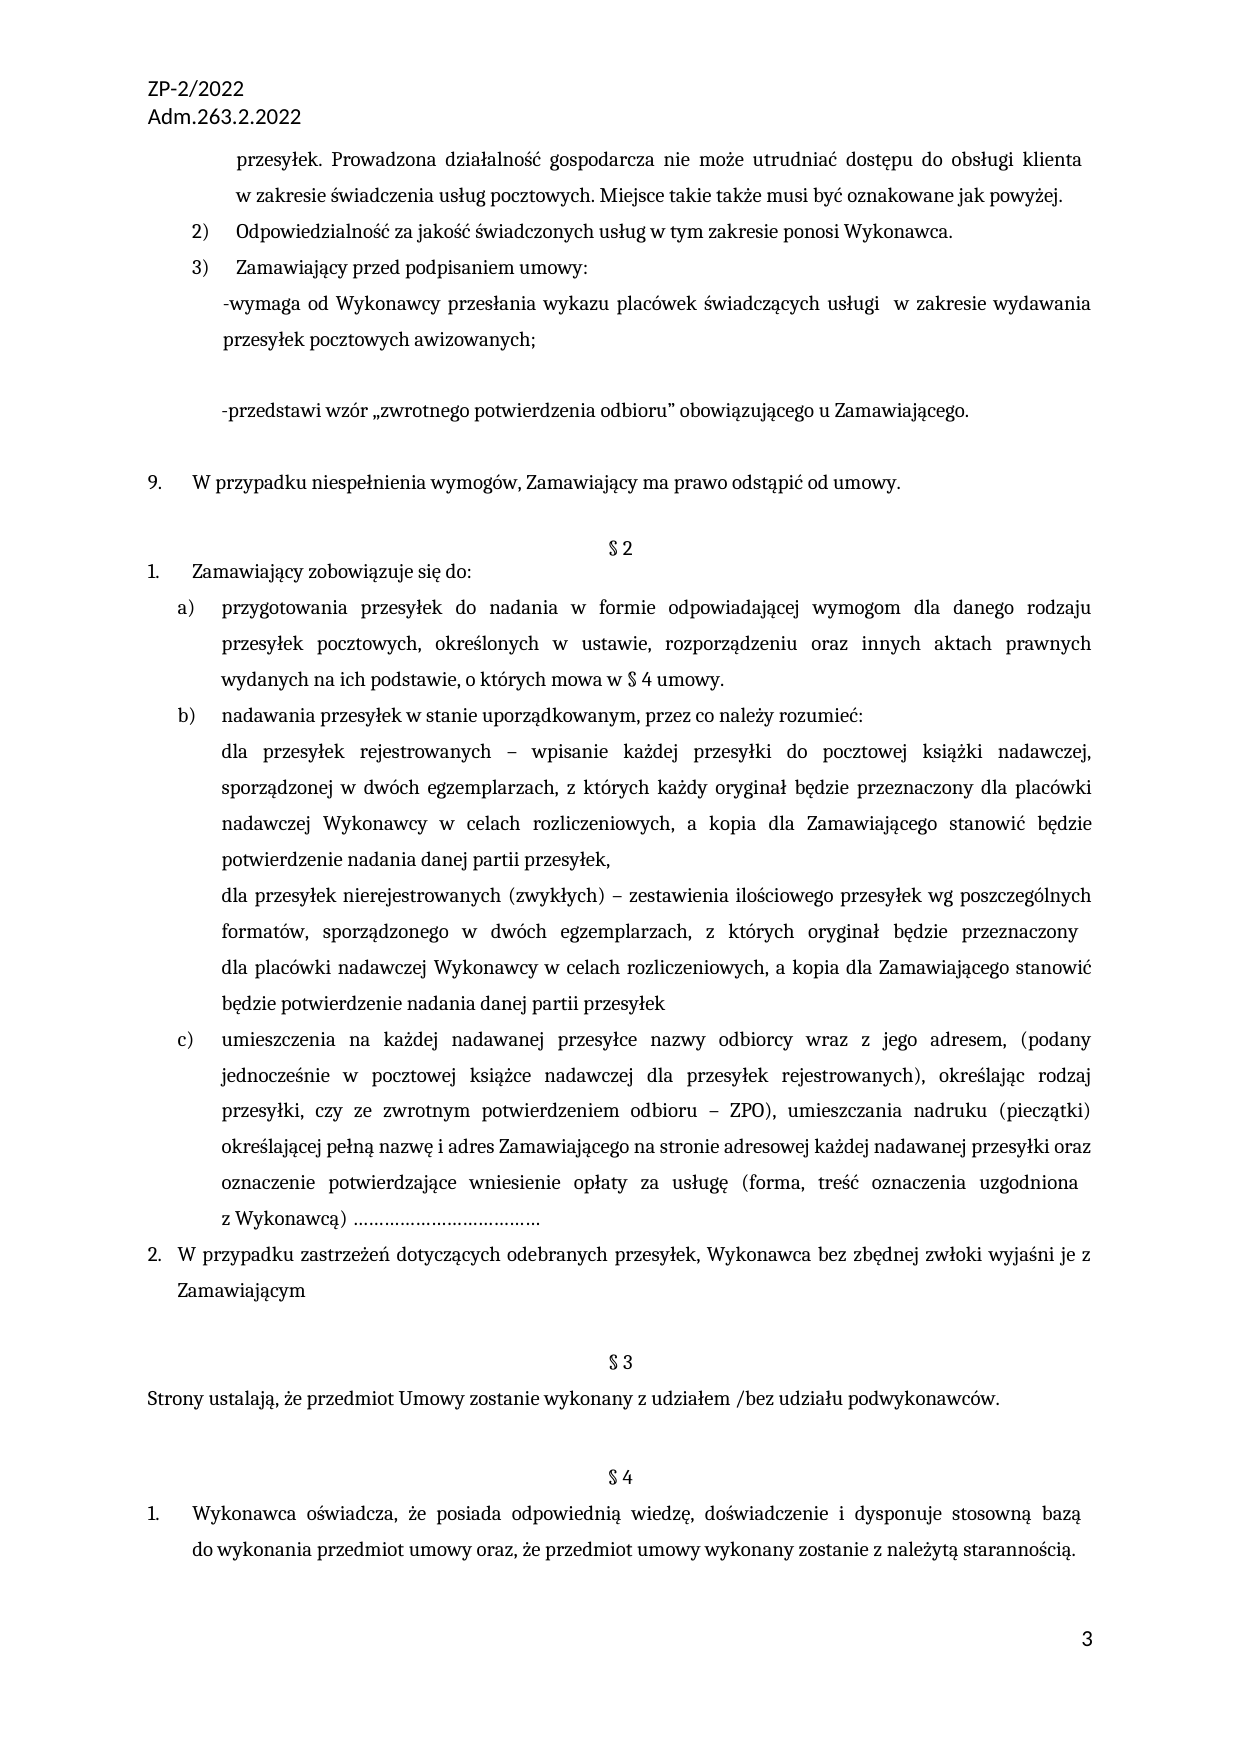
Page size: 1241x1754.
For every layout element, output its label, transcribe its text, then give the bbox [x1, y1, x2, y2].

text dla przesyłek rejestrowanych – wpisanie każdej przesyłki do pocztowej książki nadawczej, sporządzonej w dwóch egzemplarzach, z których każdy oryginał będzie przeznaczony dla placówki nadawczej Wykonawcy w celach rozliczeniowych, a kopia dla Zamawiającego stanowić będzie potwierdzenie nadania danej partii przesyłek, [177, 740, 1093, 872]
list W przypadku niespełnienia wymogów, Zamawiający ma prawo odstąpić od umowy. [148, 471, 1093, 495]
list nadawania przesyłek w stanie uporządkowanym, przez co należy rozumieć: [177, 704, 1093, 728]
text dla przesyłek nierejestrowanych (zwykłych) – zestawienia ilościowego przesyłek wg poszczególnych formatów, sporządzonego w dwóch egzemplarzach, z których oryginał będzie przeznaczony dla placówki nadawczej Wykonawcy w celach rozliczeniowych, a kopia dla Zamawiającego stanowić będzie potwierdzenie nadania danej partii przesyłek [177, 883, 1093, 1015]
list W przypadku zastrzeżeń dotyczących odebranych przesyłek, Wykonawca bez zbędnej zwłoki wyjaśni je z Zamawiającym [148, 1243, 1093, 1303]
text -przedstawi wzór „zwrotnego potwierdzenia odbioru” obowiązującego u Zamawiającego. [148, 399, 1093, 423]
text § 4 [148, 1466, 1093, 1490]
text § 3 [148, 1351, 1093, 1375]
list Odpowiedzialność za jakość świadczonych usług w tym zakresie ponosi Wykonawca. [192, 219, 1093, 243]
list Zamawiający zobowiązuje się do: [148, 560, 1093, 584]
list Wykonawca oświadcza, że posiada odpowiednią wiedzę, doświadczenie i dysponuje stosowną bazą do wykonania przedmiot umowy oraz, że przedmiot umowy wykonany zostanie z należytą starannością. [148, 1502, 1093, 1562]
text Strony ustalają, że przedmiot Umowy zostanie wykonany z udziałem /bez udziału podwykonawców. [148, 1387, 1093, 1411]
text § 2 [148, 536, 1093, 560]
list Zamawiający przed podpisaniem umowy: [192, 255, 1093, 279]
list przygotowania przesyłek do nadania w formie odpowiadającej wymogom dla danego rodzaju przesyłek pocztowych, określonych w ustawie, rozporządzeniu oraz innych aktach prawnych wydanych na ich podstawie, o których mowa w § 4 umowy. [177, 596, 1093, 692]
list umieszczenia na każdej nadawanej przesyłce nazwy odbiorcy wraz z jego adresem, (podany jednocześnie w pocztowej książce nadawczej dla przesyłek rejestrowanych), określając rodzaj przesyłki, czy ze zwrotnym potwierdzeniem odbioru – ZPO), umieszczania nadruku (pieczątki) określającej pełną nazwę i adres Zamawiającego na stronie adresowej każdej nadawanej przesyłki oraz oznaczenie potwierdzające wniesienie opłaty za usługę (forma, treść oznaczenia uzgodniona z Wykonawcą) ……………………………… [177, 1027, 1093, 1231]
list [192, 148, 1093, 207]
list -wymaga od Wykonawcy przesłania wykazu placówek świadczących usługi w zakresie wydawania przesyłek pocztowych awizowanych; [223, 291, 1093, 351]
